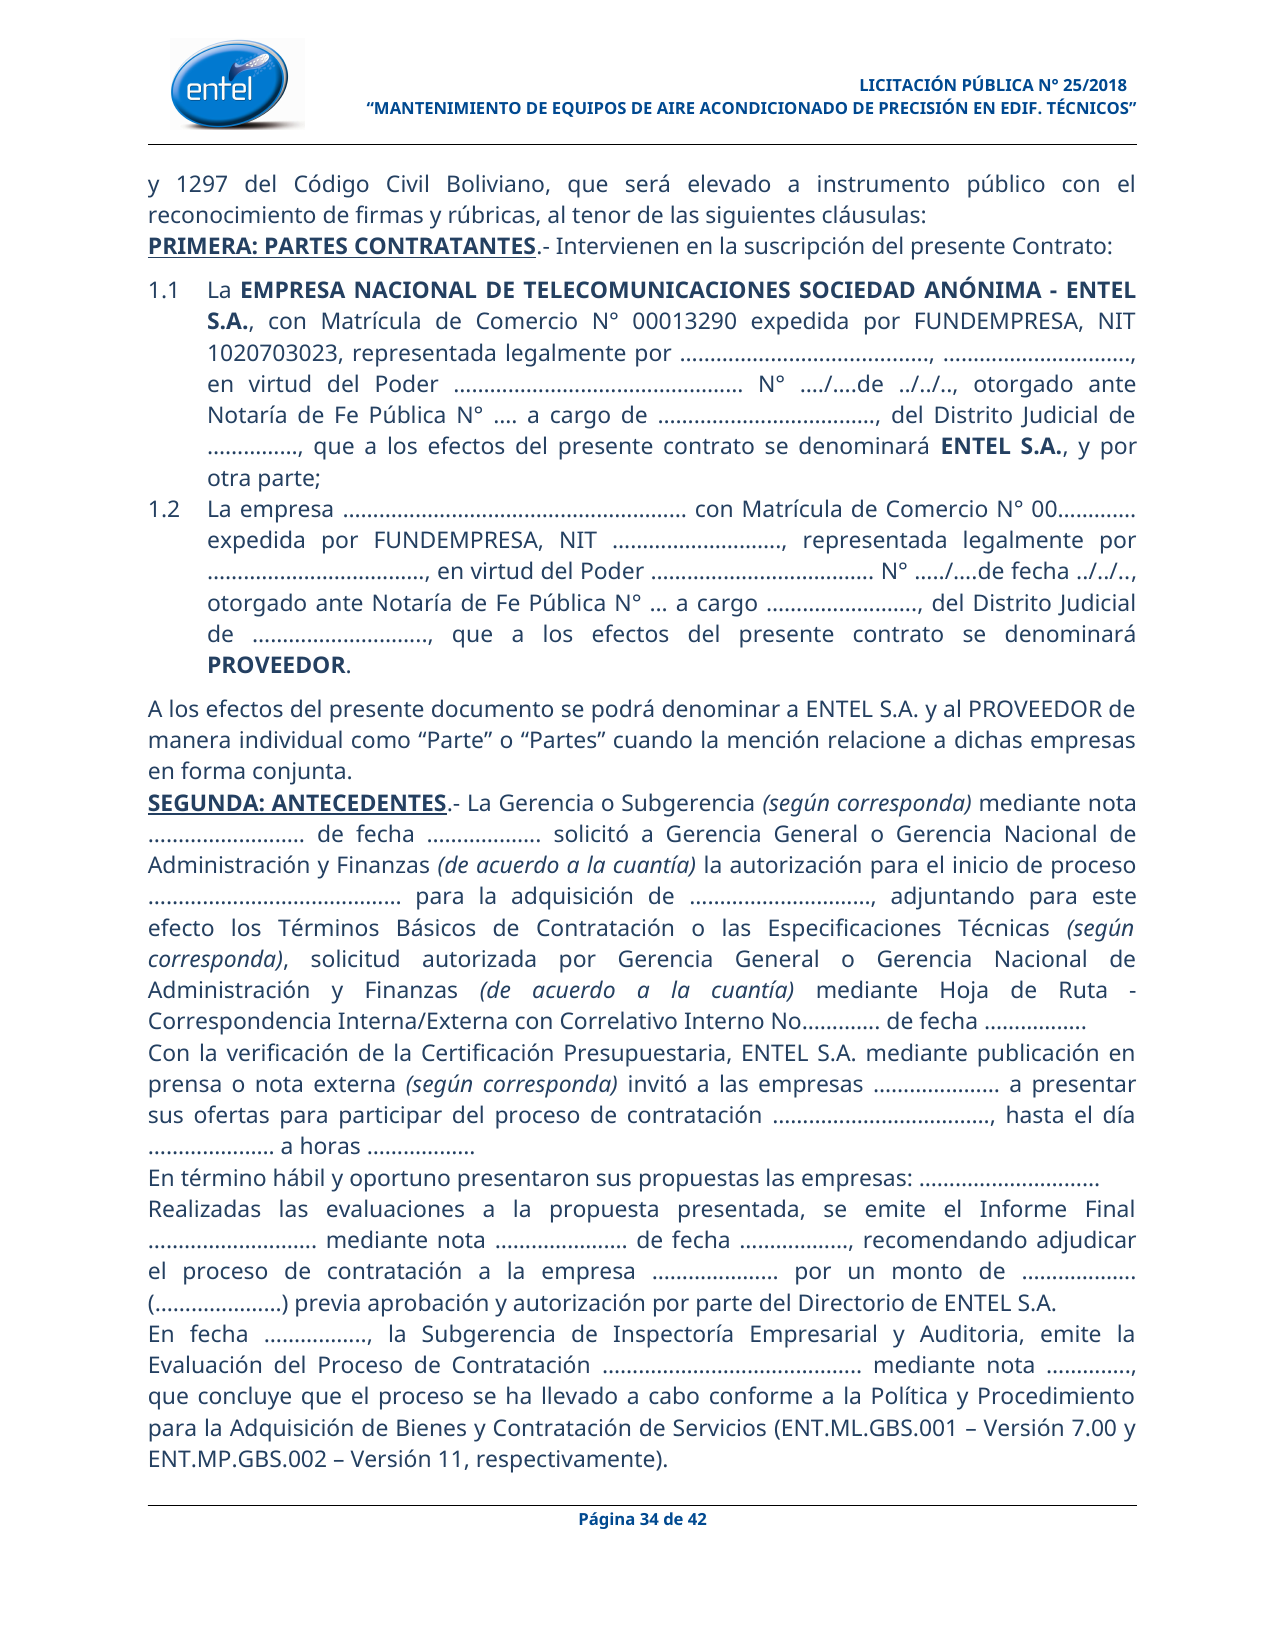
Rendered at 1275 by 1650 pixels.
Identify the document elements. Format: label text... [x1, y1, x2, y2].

text En fecha …………….., la Subgerencia de Inspectoría Empresarial y Auditoria, emite la Evaluación del Proceso de Contratación …………………………..……….. mediante nota ………….., que concluye que el proceso se ha llevado a cabo conforme a la Política y Procedimiento para la Adquisición de Bienes y Contratación de Servicios (ENT.ML.GBS.001 – Versión 7.00 y ENT.MP.GBS.002 – Versión 11, respectivamente). [148, 1318, 1137, 1474]
picture [170, 38, 305, 130]
text Realizadas las evaluaciones a la propuesta presentada, se emite el Informe Final ………………………. mediante nota …………………. de fecha ………………, recomendando adjudicar el proceso de contratación a la empresa ………………… por un monto de ………………. (…………………) previa aprobación y autorización por parte del Directorio de ENTEL S.A. [148, 1193, 1137, 1318]
text PRIMERA: PARTES CONTRATANTES.- Intervienen en la suscripción del presente Contrato: [148, 230, 1137, 262]
list La EMPRESA NACIONAL DE TELECOMUNICACIONES SOCIEDAD ANÓNIMA - ENTEL S.A., con Matrícula de Comercio N° 00013290 expedida por FUNDEMPRESA, NIT 1020703023, representada legalmente por ……………………….............., …………………………., en virtud del Poder ………………………………………… N° …./….de ../../.., otorgado ante Notaría de Fe Pública N° …. a cargo de ………………………………, del Distrito Judicial de ……………, que a los efectos del presente contrato se denominará ENTEL S.A., y por otra parte; [148, 274, 1137, 493]
text A los efectos del presente documento se podrá denominar a ENTEL S.A. y al PROVEEDOR de manera individual como “Parte” o “Partes” cuando la mención relacione a dichas empresas en forma conjunta. [148, 693, 1137, 787]
text En término hábil y oportuno presentaron sus propuestas las empresas: ………………………… [148, 1162, 1137, 1193]
text Con la verificación de la Certificación Presupuestaria, ENTEL S.A. mediante publicación en prensa o nota externa (según corresponda) invitó a las empresas ………………… a presentar sus ofertas para participar del proceso de contratación ………………………………, hasta el día ………………… a horas ……………… [148, 1037, 1137, 1162]
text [148, 168, 1137, 230]
list La empresa ………………………………………………… con Matrícula de Comercio N° 00…………. expedida por FUNDEMPRESA, NIT ………………………., representada legalmente por ………………………………, en virtud del Poder ………………………………. N° …../….de fecha ../../.., otorgado ante Notaría de Fe Pública N° … a cargo ……………………., del Distrito Judicial de ……………………….., que a los efectos del presente contrato se denominará PROVEEDOR. [148, 493, 1137, 680]
list SEGUNDA: ANTECEDENTES.- La Gerencia o Subgerencia (según corresponda) mediante nota …………………….. de fecha ………………. solicitó a Gerencia General o Gerencia Nacional de Administración y Finanzas (de acuerdo a la cuantía) la autorización para el inicio de proceso …………………………………… para la adquisición de …………………………, adjuntando para este efecto los Términos Básicos de Contratación o las Especificaciones Técnicas (según corresponda), solicitud autorizada por Gerencia General o Gerencia Nacional de Administración y Finanzas (de acuerdo a la cuantía) mediante Hoja de Ruta - Correspondencia Interna/Externa con Correlativo Interno No…………. de fecha …………….. [148, 787, 1137, 1037]
